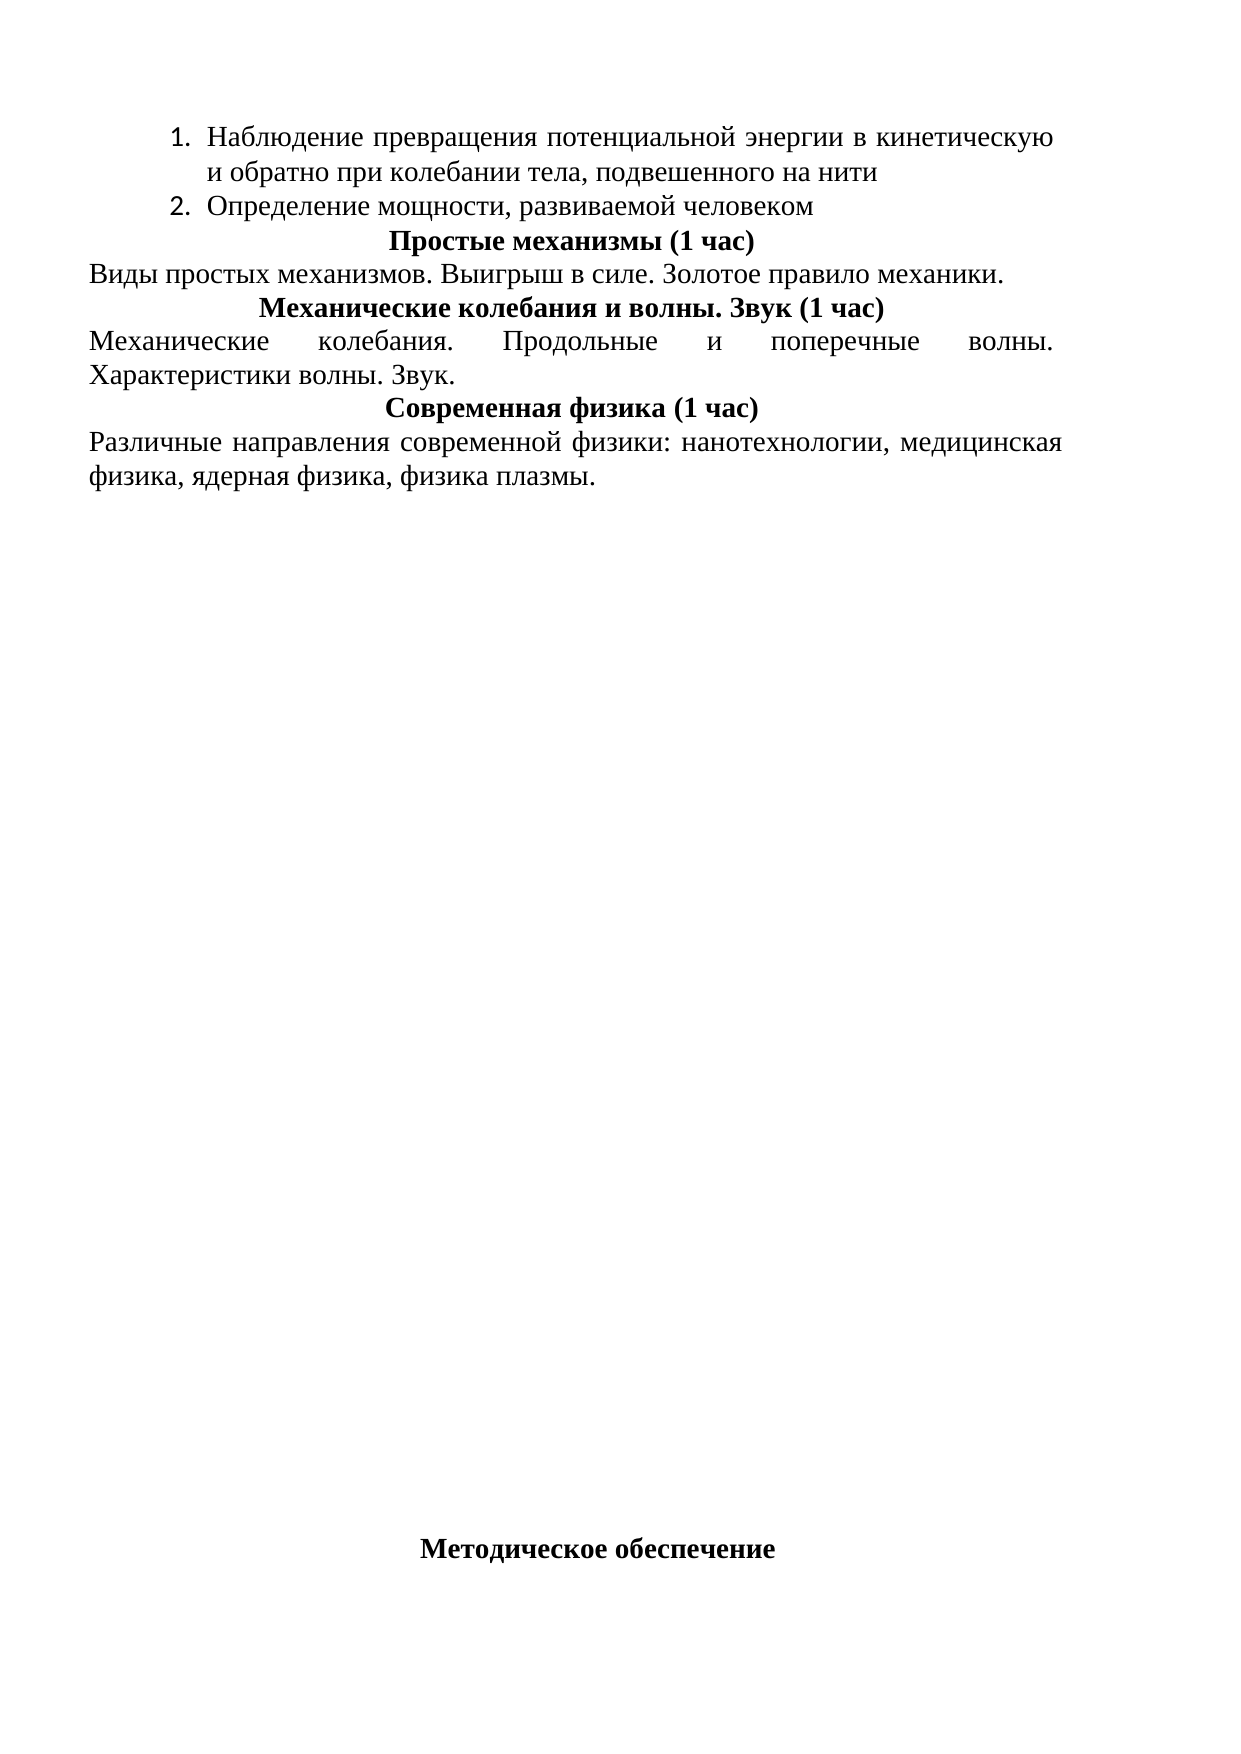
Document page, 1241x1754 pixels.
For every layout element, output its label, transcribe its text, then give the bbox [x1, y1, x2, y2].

list Определение мощности, развиваемой человеком [169, 187, 1055, 223]
text Современная физика (1 час) [88, 391, 1055, 424]
list Наблюдение превращения потенциальной энергии в кинетическую и обратно при колебании тела, подвешенного на нити [169, 118, 1055, 187]
text Механические колебания и волны. Звук (1 час) [88, 290, 1055, 323]
text Простые механизмы (1 час) [88, 223, 1055, 256]
text Различные направления современной физики: нанотехнологии, медицинская физика, ядерная физика, физика плазмы. [88, 424, 1063, 491]
text Виды простых механизмов. Выигрыш в силе. Золотое правило механики. [88, 256, 1055, 290]
text Методическое обеспечение [133, 1531, 1063, 1564]
text Механические колебания. Продольные и поперечные волны. Характеристики волны. Звук. [88, 323, 1055, 391]
